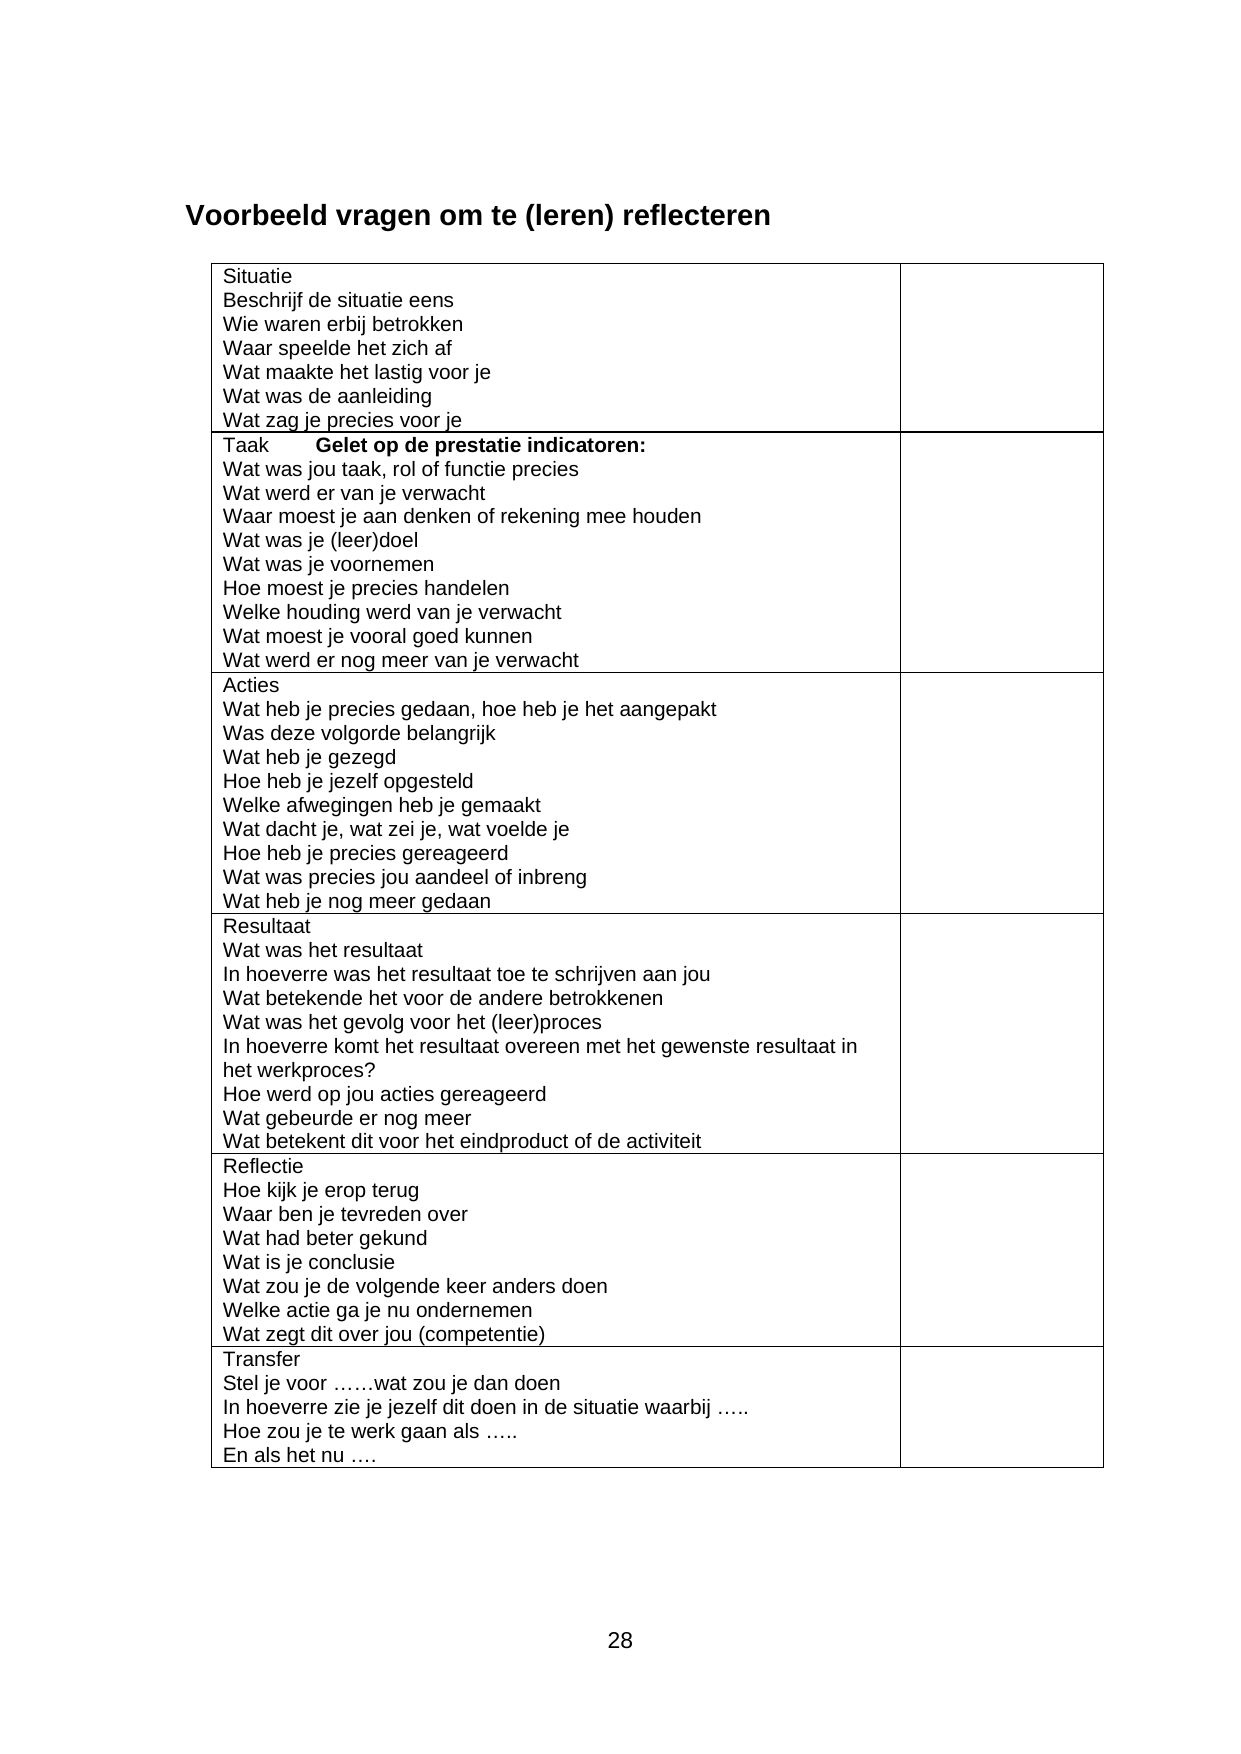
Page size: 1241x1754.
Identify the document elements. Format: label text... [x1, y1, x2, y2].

table_cell Taak Gelet op de prestatie indicatoren: Wat was jou taak, rol of functie precies Wat werd er van je verwacht Waar moest je aan denken of rekening mee houden Wat was je (leer)doel Wat was je voornemen Hoe moest je precies handelen Welke houding werd van je verwacht Wat moest je vooral goed kunnen Wat werd er nog meer van je verwacht [212, 433, 900, 672]
table_cell [901, 1154, 1103, 1346]
table_cell [901, 673, 1103, 913]
table_cell Transfer Stel je voor ……wat zou je dan doen In hoeverre zie je jezelf dit doen in de situatie waarbij ….. Hoe zou je te werk gaan als ….. En als het nu …. [212, 1347, 900, 1467]
table_cell Reflectie Hoe kijk je erop terug Waar ben je tevreden over Wat had beter gekund Wat is je conclusie Wat zou je de volgende keer anders doen Welke actie ga je nu ondernemen Wat zegt dit over jou (competentie) [212, 1154, 900, 1346]
subtitle Voorbeeld vragen om te (leren) reflecteren [185, 198, 1092, 231]
table_cell [901, 1347, 1103, 1467]
table_cell [901, 433, 1103, 672]
table_header [901, 264, 1103, 431]
table_cell Acties Wat heb je precies gedaan, hoe heb je het aangepakt Was deze volgorde belangrijk Wat heb je gezegd Hoe heb je jezelf opgesteld Welke afwegingen heb je gemaakt Wat dacht je, wat zei je, wat voelde je Hoe heb je precies gereageerd Wat was precies jou aandeel of inbreng Wat heb je nog meer gedaan [212, 673, 900, 913]
table_header Situatie Beschrijf de situatie eens Wie waren erbij betrokken Waar speelde het zich af Wat maakte het lastig voor je Wat was de aanleiding Wat zag je precies voor je [212, 264, 900, 431]
table_cell [901, 914, 1103, 1153]
table_cell Resultaat Wat was het resultaat In hoeverre was het resultaat toe te schrijven aan jou Wat betekende het voor de andere betrokkenen Wat was het gevolg voor het (leer)proces In hoeverre komt het resultaat overeen met het gewenste resultaat in het werkproces? Hoe werd op jou acties gereageerd Wat gebeurde er nog meer Wat betekent dit voor het eindproduct of de activiteit [212, 914, 900, 1153]
